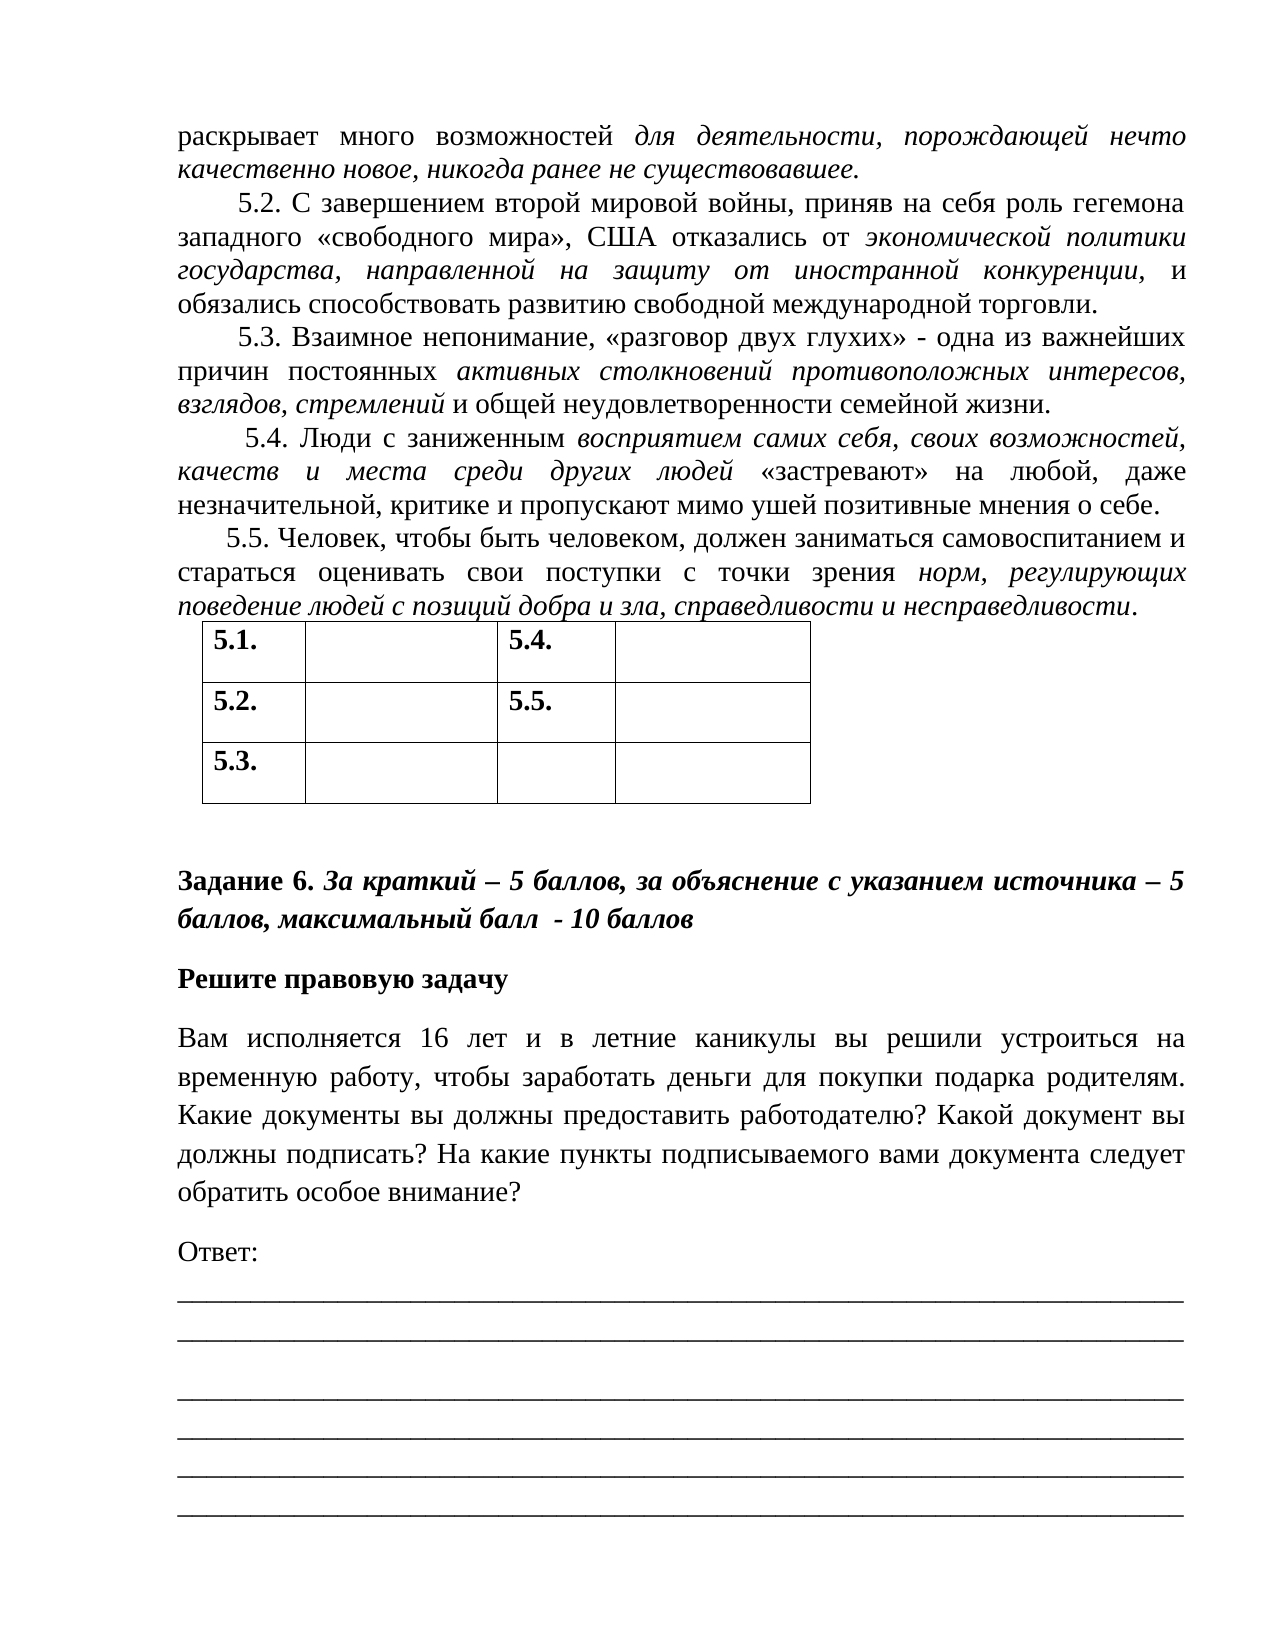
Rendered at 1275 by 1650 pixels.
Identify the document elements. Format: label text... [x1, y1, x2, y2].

table_cell [306, 743, 497, 802]
text 5.5. Человек, чтобы быть человеком, должен заниматься самовоспитанием и стараться оценивать свои поступки с точки зрения норм, регулирующих поведение людей с позиций добра и зла, справедливости и несправедливости. [177, 521, 1186, 621]
table_cell [616, 683, 810, 742]
table_cell [498, 743, 615, 802]
table_header [616, 622, 810, 682]
table_cell [306, 683, 497, 742]
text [177, 118, 1186, 185]
text Задание 6. За краткий – 5 баллов, за объяснение с указанием источника – 5 баллов, максимальный балл - 10 баллов [177, 863, 1186, 935]
table_header 5.1. [203, 622, 305, 682]
table_header [306, 622, 497, 682]
text 5.4. Люди с заниженным восприятием самих себя, своих возможностей, качеств и места среди других людей «застревают» на любой, даже незначительной, критике и пропускают мимо ушей позитивные мнения о себе. [177, 420, 1186, 521]
text Ответ: __________________________________________________________________________________________________________________________________________ [177, 1234, 1186, 1344]
text 5.2. С завершением второй мировой войны, приняв на себя роль гегемона западного «свободного мира», США отказались от экономической политики государства, направленной на защиту от иностранной конкуренции, и обязались способствовать развитию свободной международной торговли. [177, 185, 1186, 319]
table_cell [616, 743, 810, 802]
table_header 5.4. [498, 622, 615, 682]
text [177, 1370, 1186, 1519]
table_cell 5.2. [203, 683, 305, 742]
table_cell 5.3. [203, 743, 305, 802]
text Решите правовую задачу [177, 961, 1186, 994]
text Вам исполняется 16 лет и в летние каникулы вы решили устроиться на временную работу, чтобы заработать деньги для покупки подарка родителям. Какие документы вы должны предоставить работодателю? Какой документ вы должны подписать? На какие пункты подписываемого вами документа следует обратить особое внимание? [177, 1020, 1186, 1208]
table_cell 5.5. [498, 683, 615, 742]
text 5.3. Взаимное непонимание, «разговор двух глухих» - одна из важнейших причин постоянных активных столкновений противоположных интересов, взглядов, стремлений и общей неудовлетворенности семейной жизни. [177, 319, 1186, 420]
